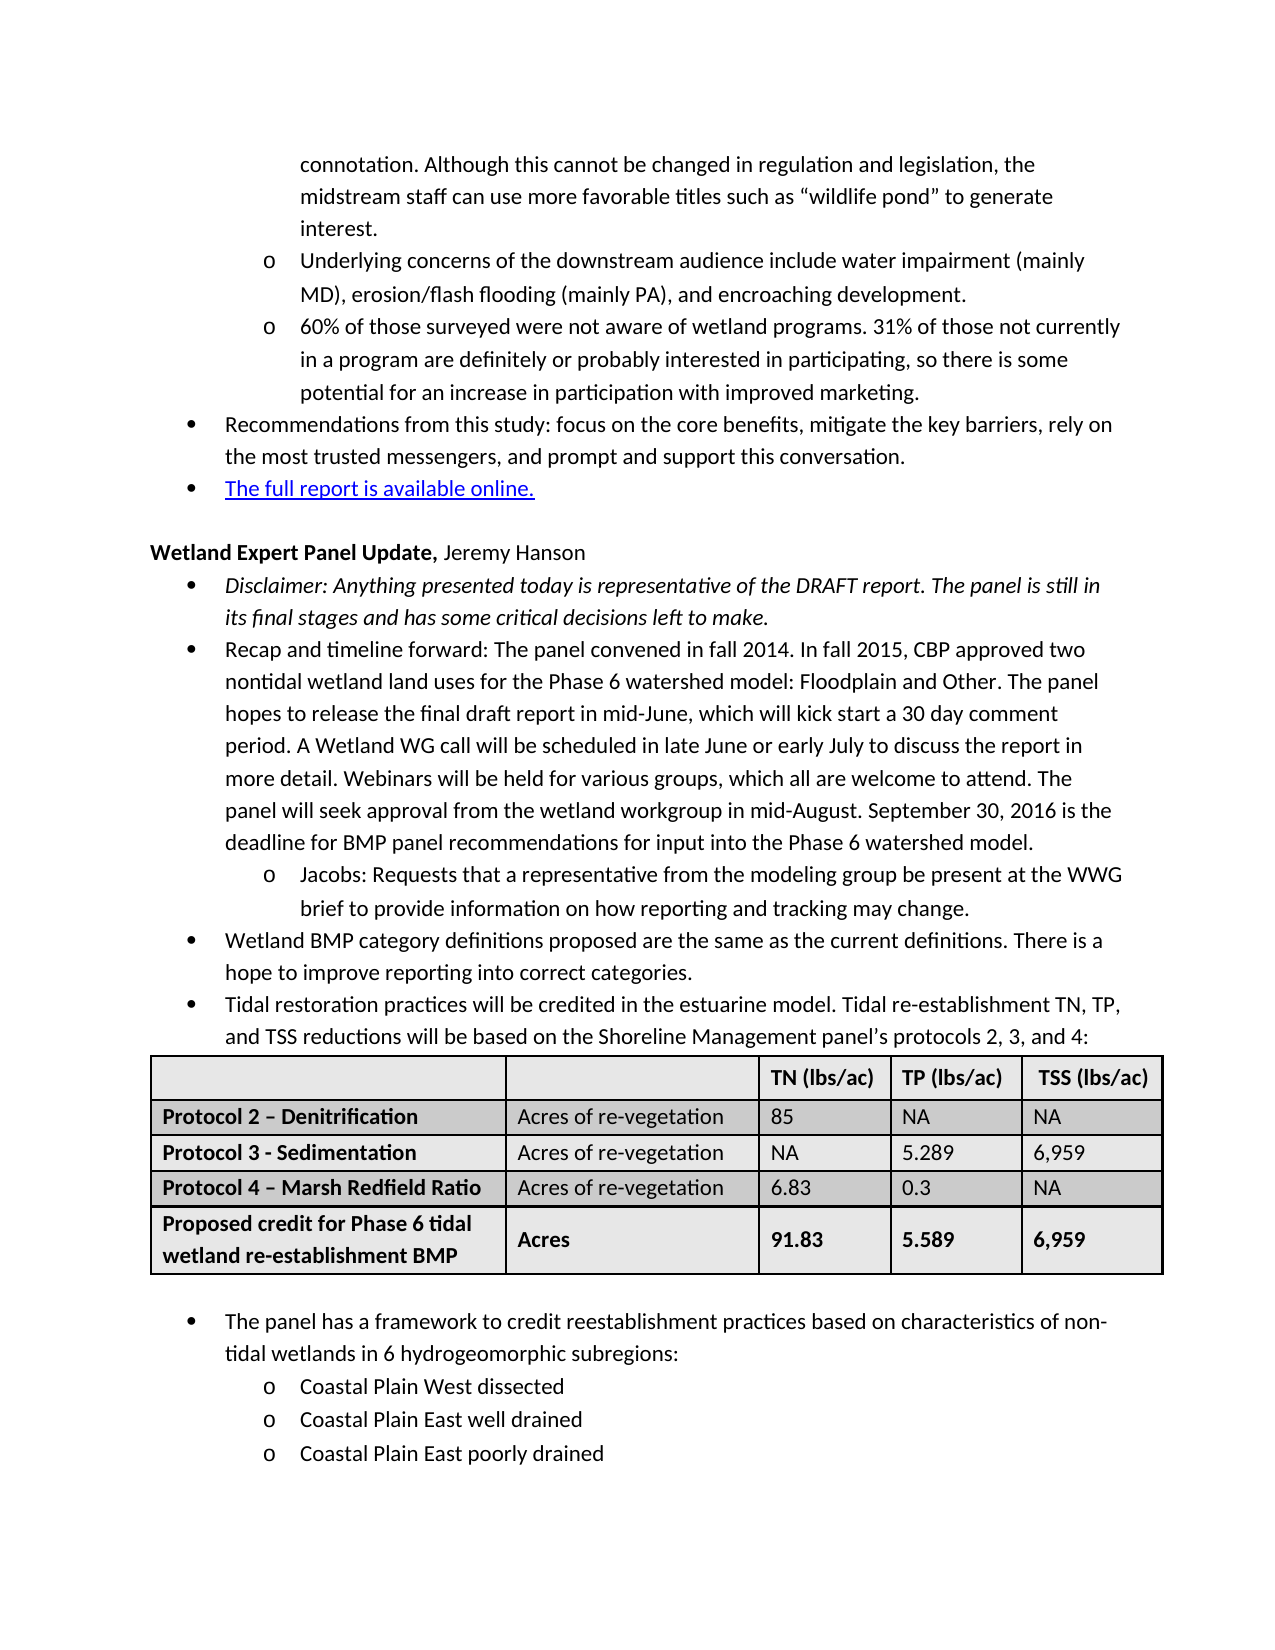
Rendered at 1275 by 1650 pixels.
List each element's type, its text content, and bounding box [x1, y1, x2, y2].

list Coastal Plain East poorly drained [262, 1439, 1125, 1468]
table_cell 6,959 [1023, 1208, 1161, 1273]
table_header [507, 1057, 758, 1099]
list Recommendations from this study: focus on the core benefits, mitigate the key barriers, rely on the most trusted messengers, and prompt and support this conversation. [187, 410, 1125, 470]
list Disclaimer: Anything presented today is representative of the DRAFT report. The panel is still in its final stages and has some critical decisions left to make. [187, 571, 1125, 631]
table_cell Acres of re-vegetation [507, 1136, 758, 1170]
list Coastal Plain East well drained [262, 1405, 1125, 1434]
table_cell Protocol 2 – Denitrification [152, 1101, 505, 1134]
table_cell Acres of re-vegetation [507, 1172, 758, 1205]
table_cell 6,959 [1023, 1136, 1161, 1170]
list Jacobs: Requests that a representative from the modeling group be present at the WWG brief to provide information on how reporting and tracking may change. [262, 860, 1125, 922]
table_cell Acres of re-vegetation [507, 1101, 758, 1134]
table_cell NA [760, 1136, 890, 1170]
table_cell Protocol 4 – Marsh Redfield Ratio [152, 1172, 505, 1205]
table_header TP (lbs/ac) [892, 1057, 1021, 1099]
list The full report is available online. [187, 474, 1125, 502]
list Underlying concerns of the downstream audience include water impairment (mainly MD), erosion/flash flooding (mainly PA), and encroaching development. [262, 247, 1125, 308]
table_cell 0.3 [892, 1172, 1021, 1205]
table_header [152, 1057, 505, 1099]
table_cell NA [1023, 1101, 1161, 1134]
table_cell Protocol 3 - Sedimentation [152, 1136, 505, 1170]
table_header TSS (lbs/ac) [1023, 1057, 1161, 1099]
table_cell 6.83 [760, 1172, 890, 1205]
table_cell Acres [507, 1208, 758, 1273]
table_cell 85 [760, 1101, 890, 1134]
list Coastal Plain West dissected [262, 1372, 1125, 1401]
list The panel has a framework to credit reestablishment practices based on characteristics of non-tidal wetlands in 6 hydrogeomorphic subregions: [187, 1307, 1125, 1368]
table_cell 91.83 [760, 1208, 890, 1273]
table_cell NA [1023, 1172, 1161, 1205]
table_cell Proposed credit for Phase 6 tidal wetland re-establishment BMP [152, 1208, 505, 1273]
list 60% of those surveyed were not aware of wetland programs. 31% of those not currently in a program are definitely or probably interested in participating, so there is some potential for an increase in participation with improved marketing. [262, 312, 1125, 406]
table_header TN (lbs/ac) [760, 1057, 890, 1099]
table_cell 5.589 [892, 1208, 1021, 1273]
table_cell 5.289 [892, 1136, 1021, 1170]
list Tidal restoration practices will be credited in the estuarine model. Tidal re-establishment TN, TP, and TSS reductions will be based on the Shoreline Management panel’s protocols 2, 3, and 4: [187, 990, 1125, 1051]
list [262, 150, 1125, 242]
table_cell NA [892, 1101, 1021, 1134]
text Wetland Expert Panel Update, Jeremy Hanson [150, 538, 1125, 567]
list Recap and timeline forward: The panel convened in fall 2014. In fall 2015, CBP approved two nontidal wetland land uses for the Phase 6 watershed model: Floodplain and Other. The panel hopes to release the final draft report in mid-June, which will kick start a 30 day comment period. A Wetland WG call will be scheduled in late June or early July to discuss the report in more detail. Webinars will be held for various groups, which all are welcome to attend. The panel will seek approval from the wetland workgroup in mid-August. September 30, 2016 is the deadline for BMP panel recommendations for input into the Phase 6 watershed model. [187, 635, 1125, 856]
list Wetland BMP category definitions proposed are the same as the current definitions. There is a hope to improve reporting into correct categories. [187, 926, 1125, 986]
